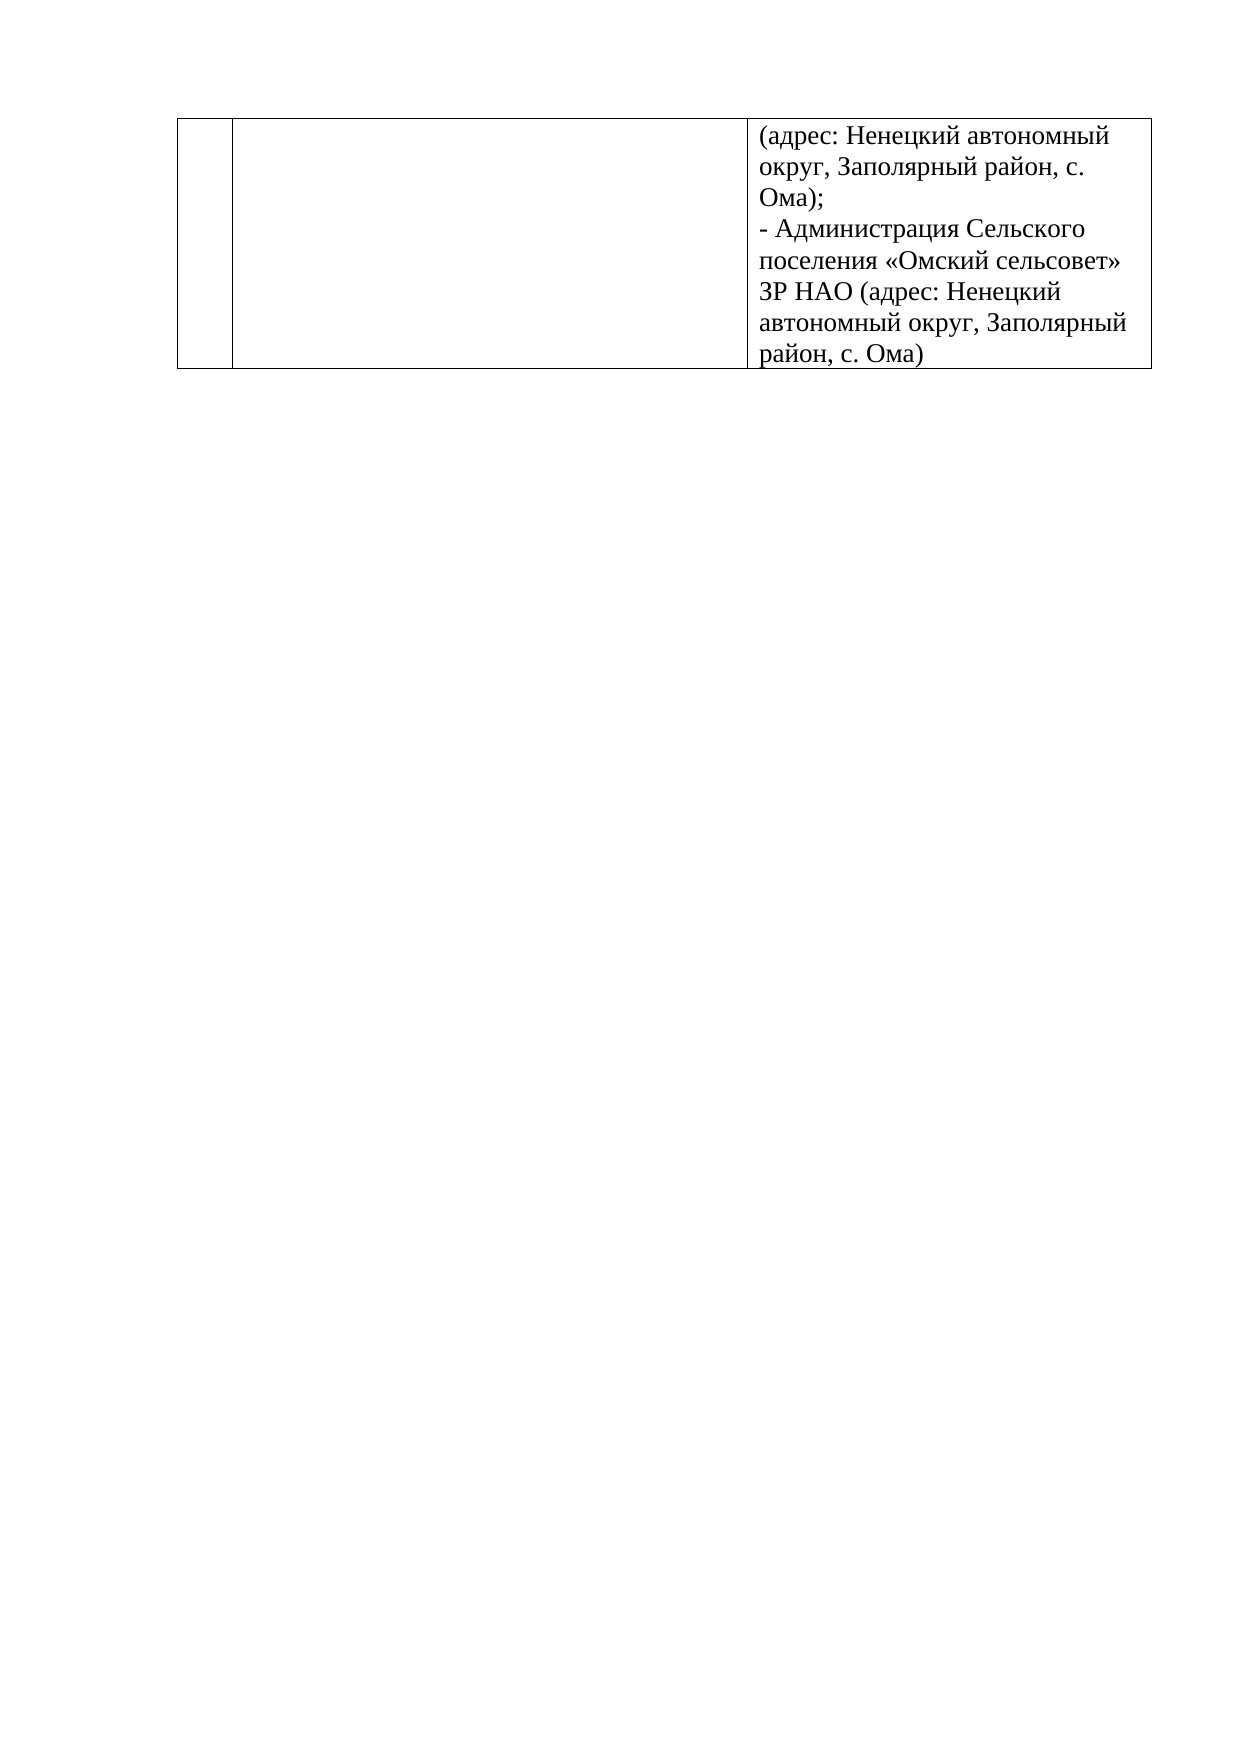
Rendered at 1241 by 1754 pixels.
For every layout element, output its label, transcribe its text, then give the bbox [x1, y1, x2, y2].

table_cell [233, 119, 747, 368]
table_cell 3. [178, 119, 232, 368]
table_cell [748, 119, 1151, 368]
